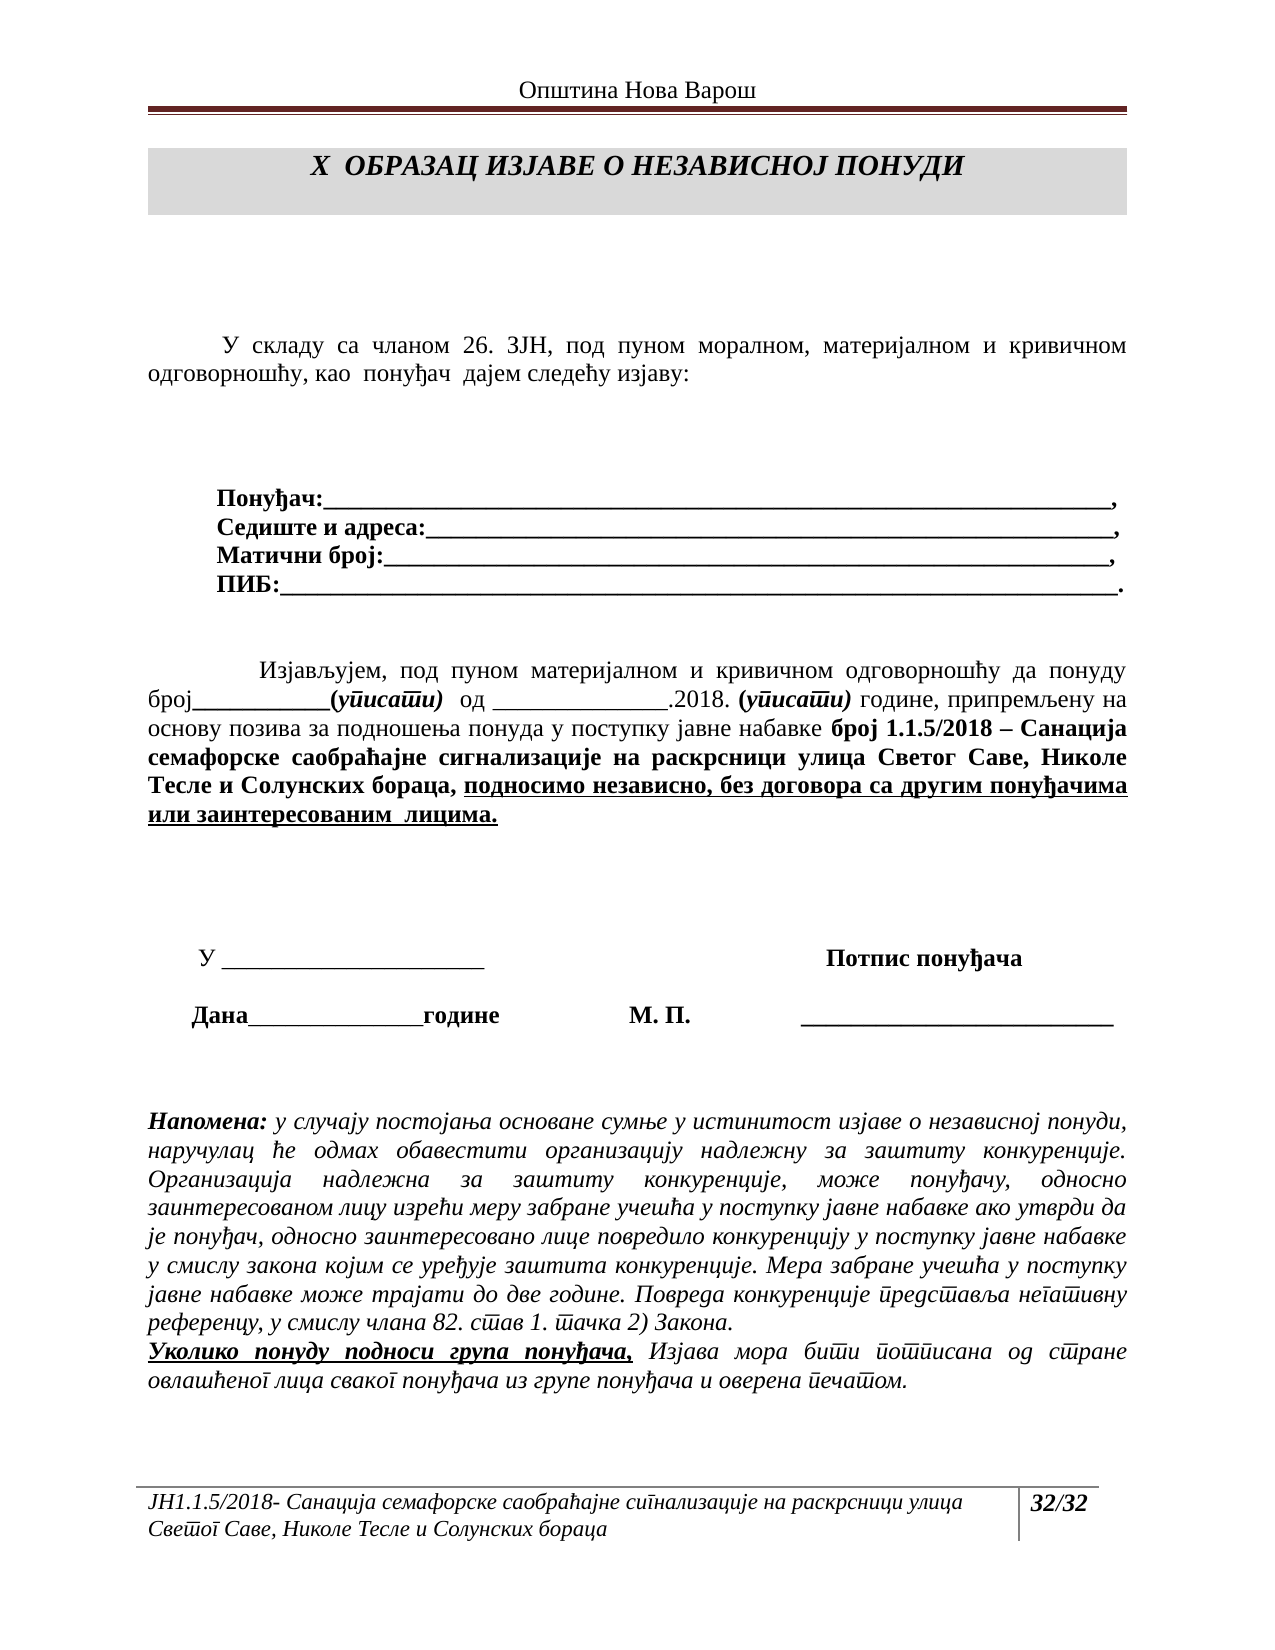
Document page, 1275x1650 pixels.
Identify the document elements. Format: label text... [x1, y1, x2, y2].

text Дана______________године М. П. _________________________ [148, 1001, 1127, 1029]
text У складу са чланом 26. ЗЈН, под пуном моралном, материјалном и кривичном одговорношћу, као понуђач дајем следећу изјаву: [148, 330, 1127, 387]
text Матични број:__________________________________________________________, [148, 541, 1127, 569]
text Напомена: у случају постојања основане сумње у истинитост изјаве о независној понуди, наручулац ће одмах обавестити организацију надлежну за заштиту конкуренције. Организација надлежна за заштиту конкуренције, може понуђачу, односно заинтересованом лицу изрећи меру забране учешћа у поступку јавне набавке ако утврди да је понуђач, односно заинтересовано лице повредило конкуренцију у поступку јавне набавке у смислу закона којим се уређује заштита конкуренције. Мера забране учешћа у поступку јавне набавке може трајати до две године. Повреда конкуренције представља негативну референцу, у смислу члана 82. став 1. тачка 2) Закона. [148, 1106, 1127, 1336]
text Изјављујем, под пуном материјалном и кривичном одговорношћу да понуду број___________(уписати) од ______________.2018. (уписати) године, припремљену на основу позива за подношења понуда у поступку јавне набавке број 1.1.5/2018 – Санација семафорске саобраћајне сигнализације на раскрсници улица Светог Саве, Николе Тесле и Солунских бораца, подносимо независно, без договора са другим понуђачима или заинтересованим лицима. [148, 656, 1127, 828]
text X ОБРАЗАЦ ИЗЈАВЕ О НЕЗАВИСНОЈ ПОНУДИ [148, 148, 1127, 181]
text Седиште и адреса:_______________________________________________________, [148, 512, 1127, 541]
text Уколико понуду подноси група понуђача, Изјава мора бити потписана од стране овлашћеног лица сваког понуђача из групе понуђача и оверена печатом. [148, 1336, 1127, 1394]
text У _____________________ Потпис понуђача [148, 943, 1127, 972]
text Понуђач:_______________________________________________________________, [148, 483, 1127, 512]
text ПИБ:___________________________________________________________________. [148, 569, 1127, 598]
